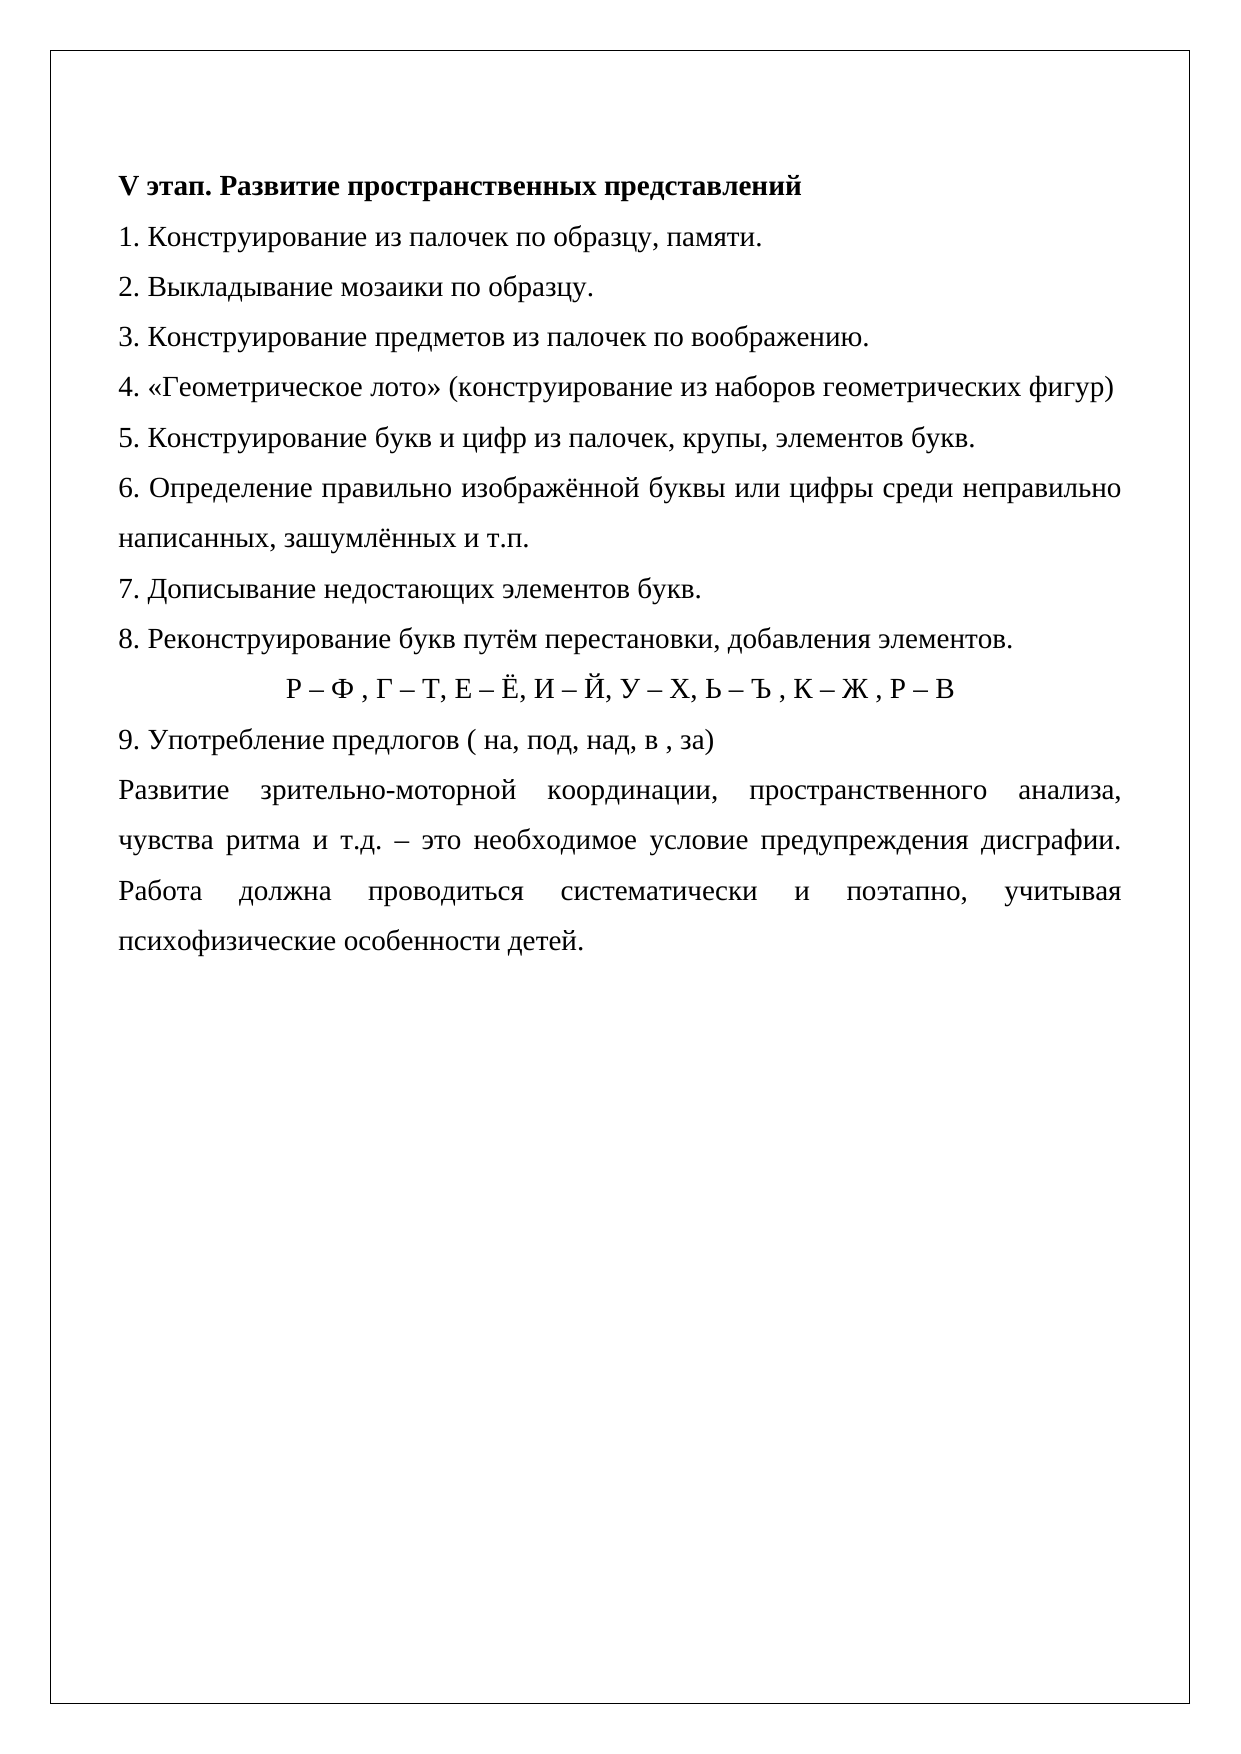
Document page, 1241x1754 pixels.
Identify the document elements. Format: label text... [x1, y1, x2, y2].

text Р – Ф , Г – Т, Е – Ё, И – Й, У – Х, Ь – Ъ , К – Ж , Р – В [118, 671, 1122, 705]
text 4. «Геометрическое лото» (конструирование из наборов геометрических фигур) [118, 369, 1122, 403]
text V этап. Развитие пространственных представлений [118, 168, 1122, 202]
text 8. Реконструирование букв путём перестановки, добавления элементов. [118, 621, 1122, 655]
text 1. Конструирование из палочек по образцу, памяти. [118, 219, 1122, 252]
text 3. Конструирование предметов из палочек по воображению. [118, 319, 1122, 353]
text 9. Употребление предлогов ( на, под, над, в , за) [118, 722, 1122, 755]
text 2. Выкладывание мозаики по образцу. [118, 269, 1122, 302]
text Развитие зрительно-моторной координации, пространственного анализа, чувства ритма и т.д. – это необходимое условие предупреждения дисграфии. Работа должна проводиться систематически и поэтапно, учитывая психофизические особенности детей. [118, 772, 1122, 957]
text 6. Определение правильно изображённой буквы или цифры среди неправильно написанных, зашумлённых и т.п. [118, 470, 1122, 554]
text 5. Конструирование букв и цифр из палочек, крупы, элементов букв. [118, 420, 1122, 453]
text 7. Дописывание недостающих элементов букв. [118, 571, 1122, 604]
